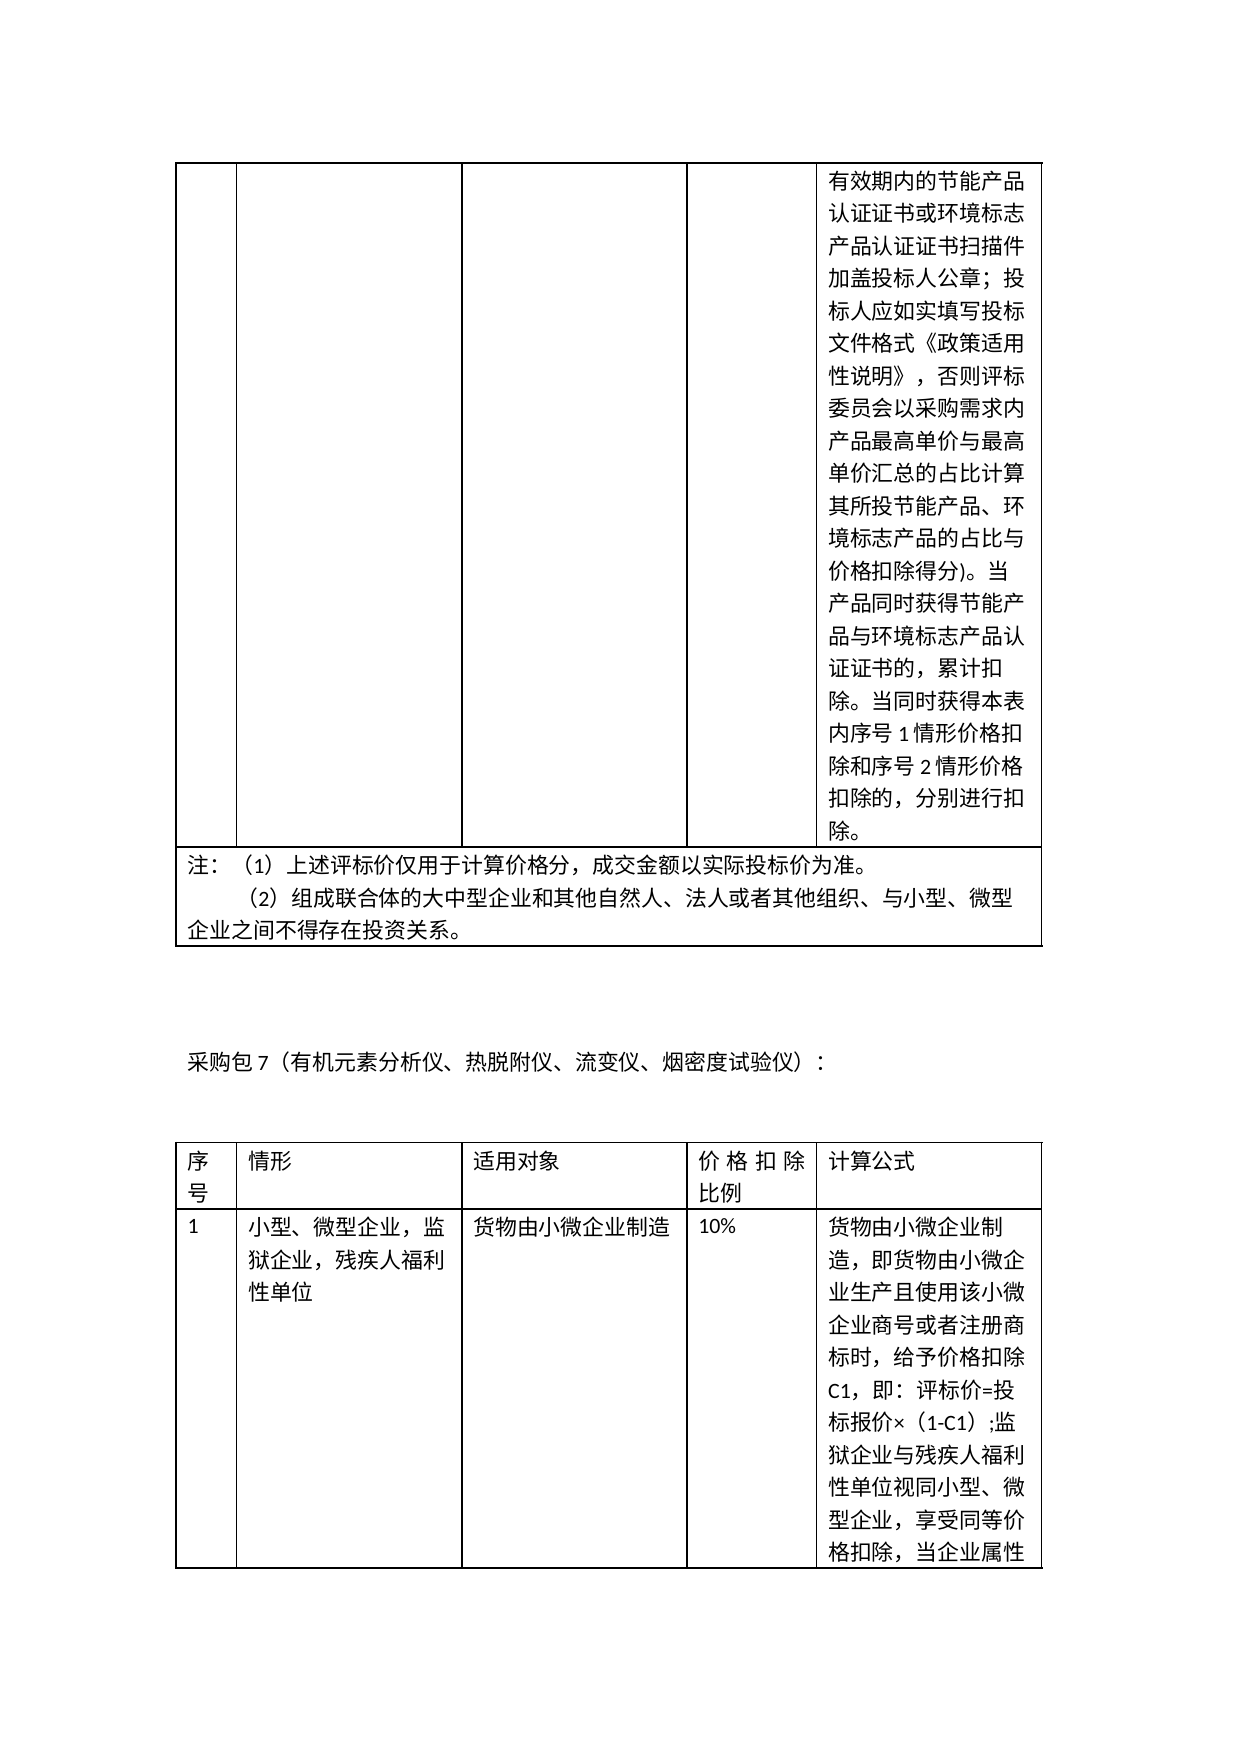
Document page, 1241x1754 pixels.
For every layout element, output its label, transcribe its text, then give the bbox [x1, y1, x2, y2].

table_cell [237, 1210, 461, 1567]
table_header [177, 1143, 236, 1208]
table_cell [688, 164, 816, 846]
text 采购包7（有机元素分析仪、热脱附仪、流变仪、烟密度试验仪）： [187, 1044, 1053, 1077]
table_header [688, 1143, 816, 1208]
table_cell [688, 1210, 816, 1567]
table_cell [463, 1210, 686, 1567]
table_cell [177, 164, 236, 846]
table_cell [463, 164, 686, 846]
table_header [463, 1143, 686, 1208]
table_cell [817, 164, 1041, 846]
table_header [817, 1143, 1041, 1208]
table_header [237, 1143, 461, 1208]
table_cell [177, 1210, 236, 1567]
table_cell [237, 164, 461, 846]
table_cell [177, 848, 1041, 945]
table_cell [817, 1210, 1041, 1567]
